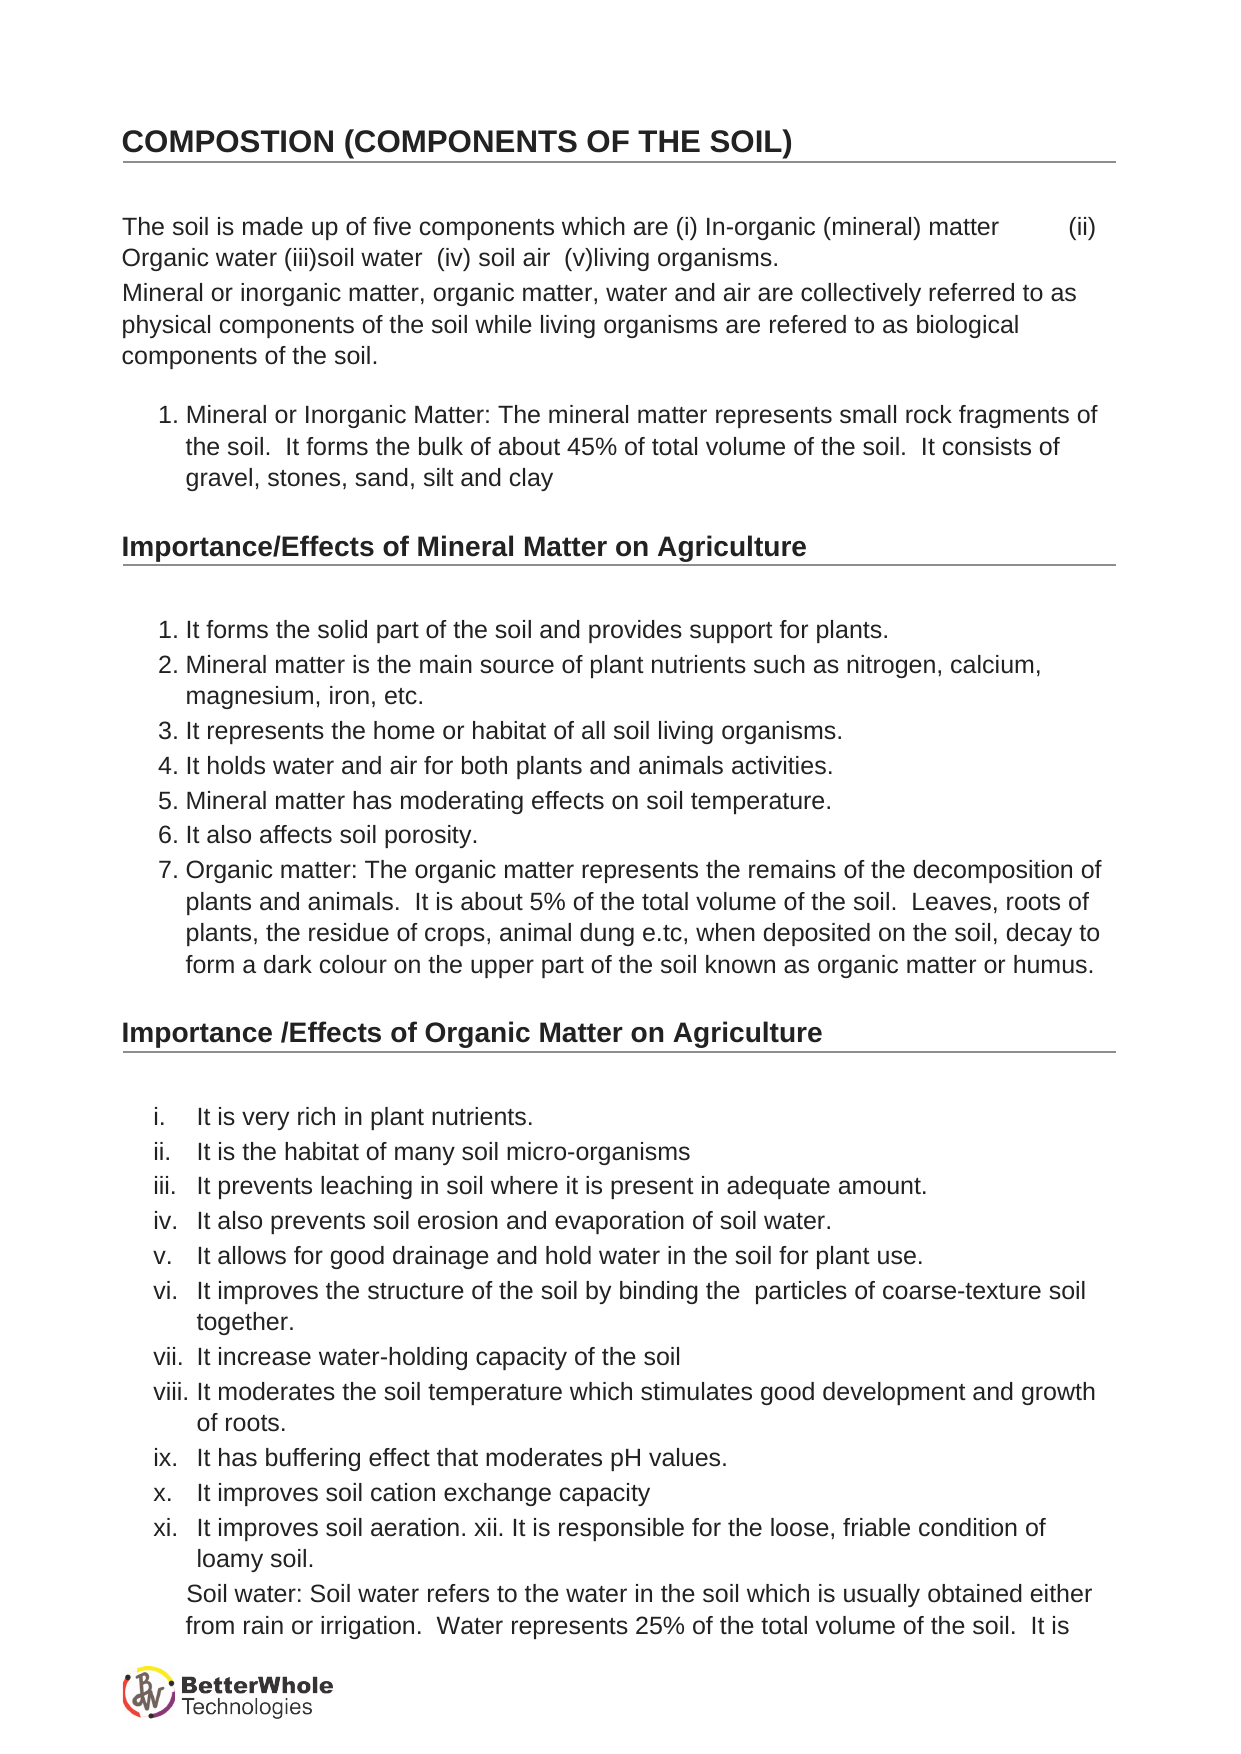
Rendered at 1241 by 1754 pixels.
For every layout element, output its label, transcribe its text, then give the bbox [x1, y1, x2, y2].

list It is the habitat of many soil micro-organisms [153, 1136, 1115, 1165]
subtitle COMPOSTION (COMPONENTS OF THE SOIL) [121, 123, 1116, 159]
list It also prevents soil erosion and evaporation of soil water. [153, 1206, 1115, 1235]
list It holds water and air for both plants and animals activities. [158, 751, 1115, 779]
text The soil is made up of five components which are (i) In-organic (mineral) matter (ii) Organic water (iii)soil water (iv) soil air (v)living organisms. [121, 212, 1115, 272]
list It improves soil cation exchange capacity [153, 1478, 1115, 1507]
list It improves soil aeration. xii. It is responsible for the loose, friable condition of loamy soil. [153, 1513, 1115, 1573]
list It allows for good drainage and hold water in the soil for plant use. [153, 1241, 1115, 1269]
list Mineral matter has moderating effects on soil temperature. [158, 786, 1115, 814]
list It has buffering effect that moderates pH values. [153, 1443, 1115, 1472]
list It prevents leaching in soil where it is present in adequate amount. [153, 1171, 1115, 1200]
list It also affects soil porosity. [158, 820, 1115, 849]
list It represents the home or habitat of all soil living organisms. [158, 716, 1115, 745]
subtitle Importance /Effects of Organic Matter on Agriculture [121, 1016, 1116, 1049]
picture [122, 1666, 333, 1719]
list Mineral matter is the main source of plant nutrients such as nitrogen, calcium, magnesium, iron, etc. [158, 650, 1115, 710]
text 1. Mineral or Inorganic Matter: The mineral matter represents small rock fragments of the soil. It forms the bulk of about 45% of total volume of the soil. It consists of gravel, stones, sand, silt and clay [158, 400, 1115, 492]
text Mineral or inorganic matter, organic matter, water and air are collectively referred to as physical components of the soil while living organisms are refered to as biological components of the soil. [121, 278, 1115, 370]
list It is very rich in plant nutrients. [153, 1102, 1115, 1130]
list It forms the solid part of the soil and provides support for plants. [158, 615, 1115, 644]
list It improves the structure of the soil by binding the particles of coarse-texture soil together. [153, 1276, 1115, 1336]
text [185, 1579, 1115, 1639]
list It moderates the soil temperature which stimulates good development and growth of roots. [153, 1377, 1115, 1437]
list Organic matter: The organic matter represents the remains of the decomposition of plants and animals. It is about 5% of the total volume of the soil. Leaves, roots of plants, the residue of crops, animal dung e.tc, when deposited on the soil, decay to form a dark colour on the upper part of the soil known as organic matter or humus. [158, 855, 1115, 979]
subtitle Importance/Effects of Mineral Matter on Agriculture [121, 530, 1116, 562]
list It increase water-holding capacity of the soil [153, 1342, 1115, 1371]
